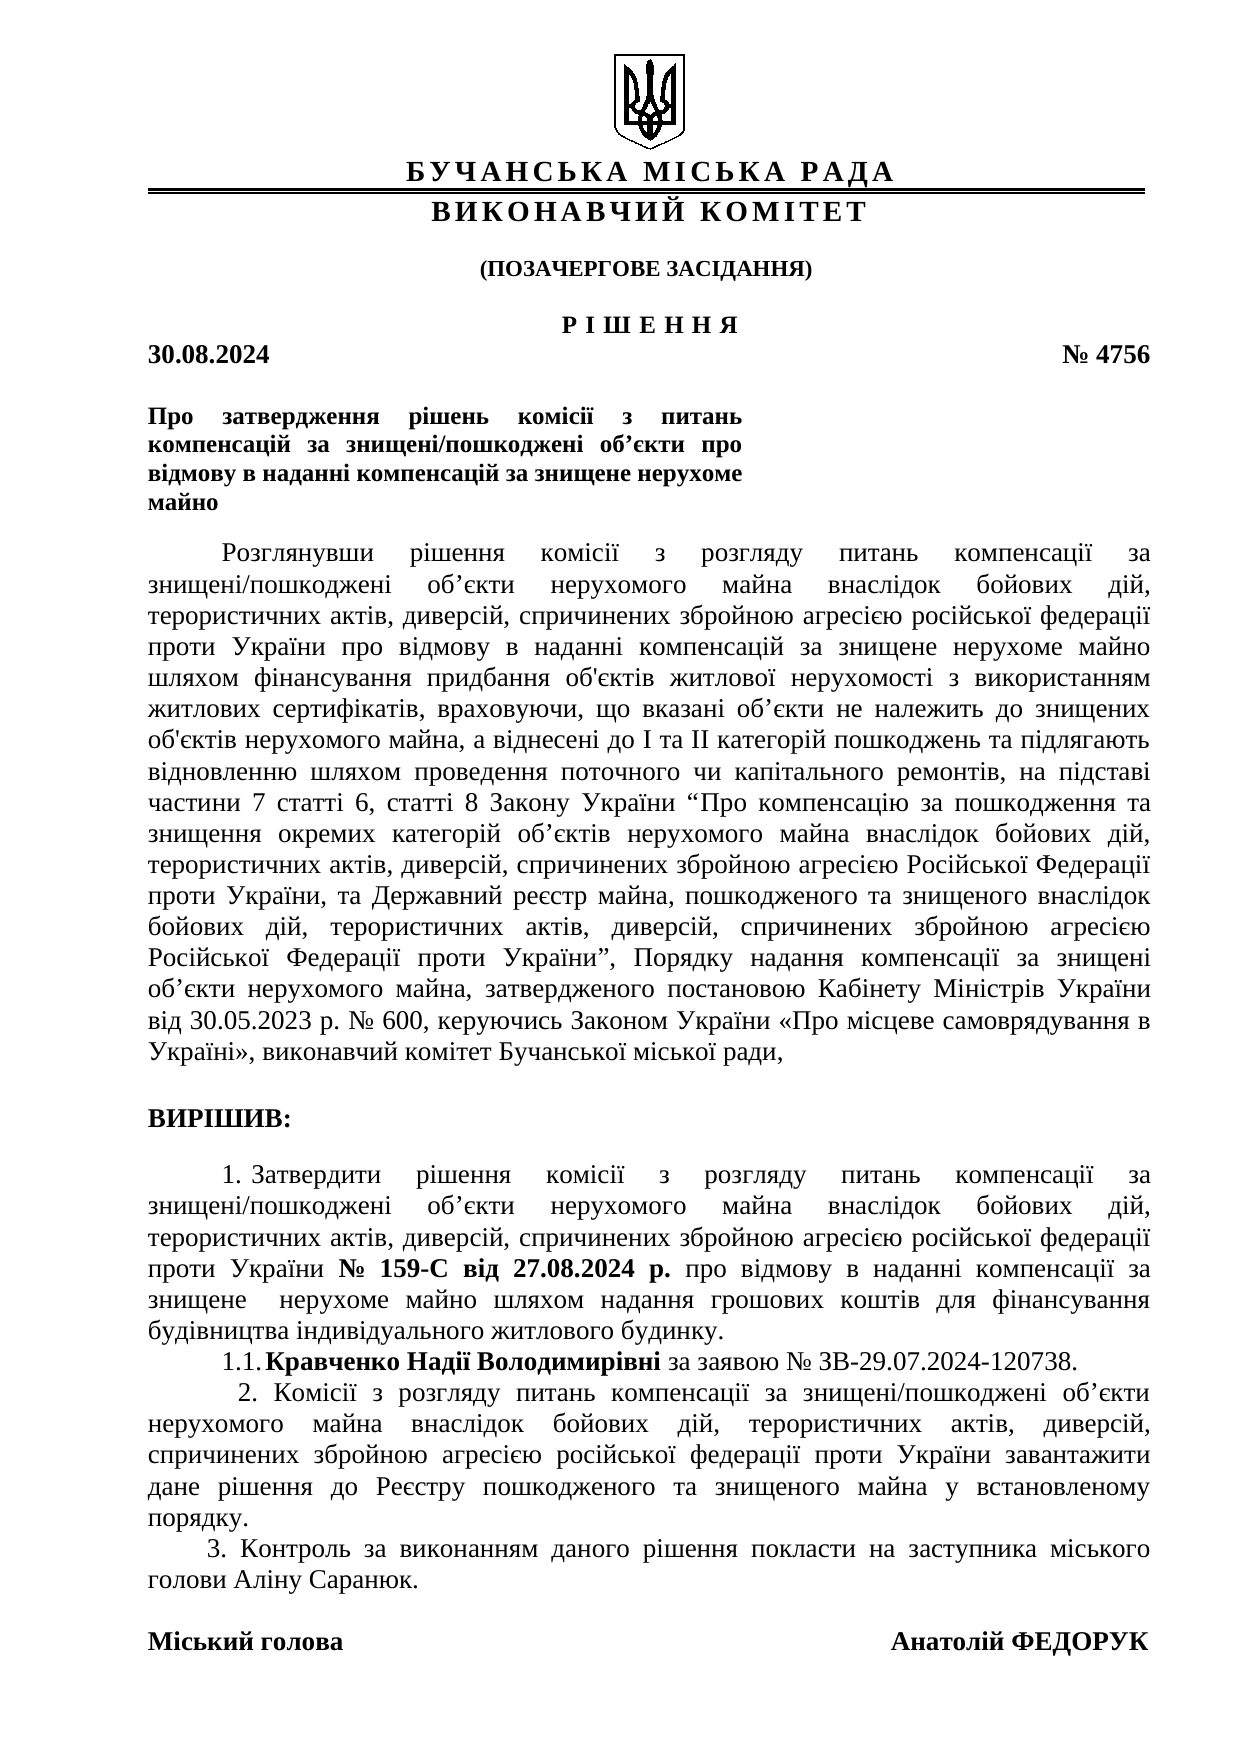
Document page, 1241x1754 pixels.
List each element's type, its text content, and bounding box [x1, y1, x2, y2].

text БУЧАНСЬКА МІСЬКА РАДА [148, 154, 1152, 187]
text Міський голова Анатолій ФЕДОРУК [148, 1626, 1152, 1657]
table_header ВИКОНАВЧИЙ КОМІТЕТ (ПОЗАЧЕРГОВЕ ЗАСІДАННЯ) [148, 194, 1144, 310]
text 3. Контроль за виконанням даного рішення покласти на заступника міського голови Аліну Саранюк. [148, 1532, 1152, 1594]
text ВИРІШИВ: [148, 1102, 1152, 1133]
list Затвердити рішення комісії з розгляду питань компенсації за знищені/пошкоджені об’єкти нерухомого майна внаслідок бойових дій, терористичних актів, диверсій, спричинених збройною агресією російської федерації проти України № 159-С від 27.08.2024 р. про відмову в наданні компенсації за знищене нерухоме майно шляхом надання грошових коштів для фінансування будівництва індивідуального житлового будинку. [148, 1158, 1152, 1345]
text Розглянувши рішення комісії з розгляду питань компенсації за знищені/пошкоджені об’єкти нерухомого майна внаслідок бойових дій, терористичних актів, диверсій, спричинених збройною агресією російської федерації проти України про відмову в наданні компенсацій за знищене нерухоме майно шляхом фінансування придбання об'єктів житлової нерухомості з використанням житлових сертифікатів, враховуючи, що вказані об’єкти не належить до знищених об'єктів нерухомого майна, а віднесені до І та ІІ категорій пошкоджень та підлягають відновленню шляхом проведення поточного чи капітального ремонтів, на підставі частини 7 статті 6, статті 8 Закону України “Про компенсацію за пошкодження та знищення окремих категорій об’єктів нерухомого майна внаслідок бойових дій, терористичних актів, диверсій, спричинених збройною агресією Російської Федерації проти України, та Державний реєстр майна, пошкодженого та знищеного внаслідок бойових дій, терористичних актів, диверсій, спричинених збройною агресією Російської Федерації проти України”, Порядку надання компенсації за знищені об’єкти нерухомого майна, затвердженого постановою Кабінету Міністрів України від 30.05.2023 р. № 600, керуючись Законом України «Про місцеве самоврядування в Україні», виконавчий комітет Бучанської міської ради, [148, 537, 1152, 817]
text 30.08.2024 № 4756 [148, 338, 1152, 369]
text Розглянувши рішення комісії з розгляду питань компенсації за знищені/пошкоджені об’єкти нерухомого майна внаслідок бойових дій, терористичних актів, диверсій, спричинених збройною агресією російської федерації проти України про відмову в наданні компенсацій за знищене нерухоме майно шляхом фінансування придбання об'єктів житлової нерухомості з використанням житлових сертифікатів, враховуючи, що вказані об’єкти не належить до знищених об'єктів нерухомого майна, а віднесені до І та ІІ категорій пошкоджень та підлягають відновленню шляхом проведення поточного чи капітального ремонтів, на підставі частини 7 статті 6, статті 8 Закону України “Про компенсацію за пошкодження та знищення окремих категорій об’єктів нерухомого майна внаслідок бойових дій, терористичних актів, диверсій, спричинених збройною агресією Російської Федерації проти України, та Державний реєстр майна, пошкодженого та знищеного внаслідок бойових дій, терористичних актів, диверсій, спричинених збройною агресією Російської Федерації проти України”, Порядку надання компенсації за знищені об’єкти нерухомого майна, затвердженого постановою Кабінету Міністрів України від 30.05.2023 р. № 600, керуючись Законом України «Про місцеве самоврядування в Україні», виконавчий комітет Бучанської міської ради, [148, 941, 1152, 1066]
list Кравченко Надії Володимирівні за заявою № ЗВ-29.07.2024-120738. [221, 1345, 1152, 1376]
text 2. Комісії з розгляду питань компенсації за знищені/пошкоджені об’єкти нерухомого майна внаслідок бойових дій, терористичних актів, диверсій, спричинених збройною агресією російської федерації проти України завантажити дане рішення до Реєстру пошкодженого та знищеного майна у встановленому порядку. [148, 1376, 1152, 1532]
text Про затвердження рішень комісії з питань компенсацій за знищені/пошкоджені об’єкти про відмову в наданні компенсацій за знищене нерухоме майно [148, 401, 743, 516]
text РІШЕННЯ [148, 310, 1152, 338]
